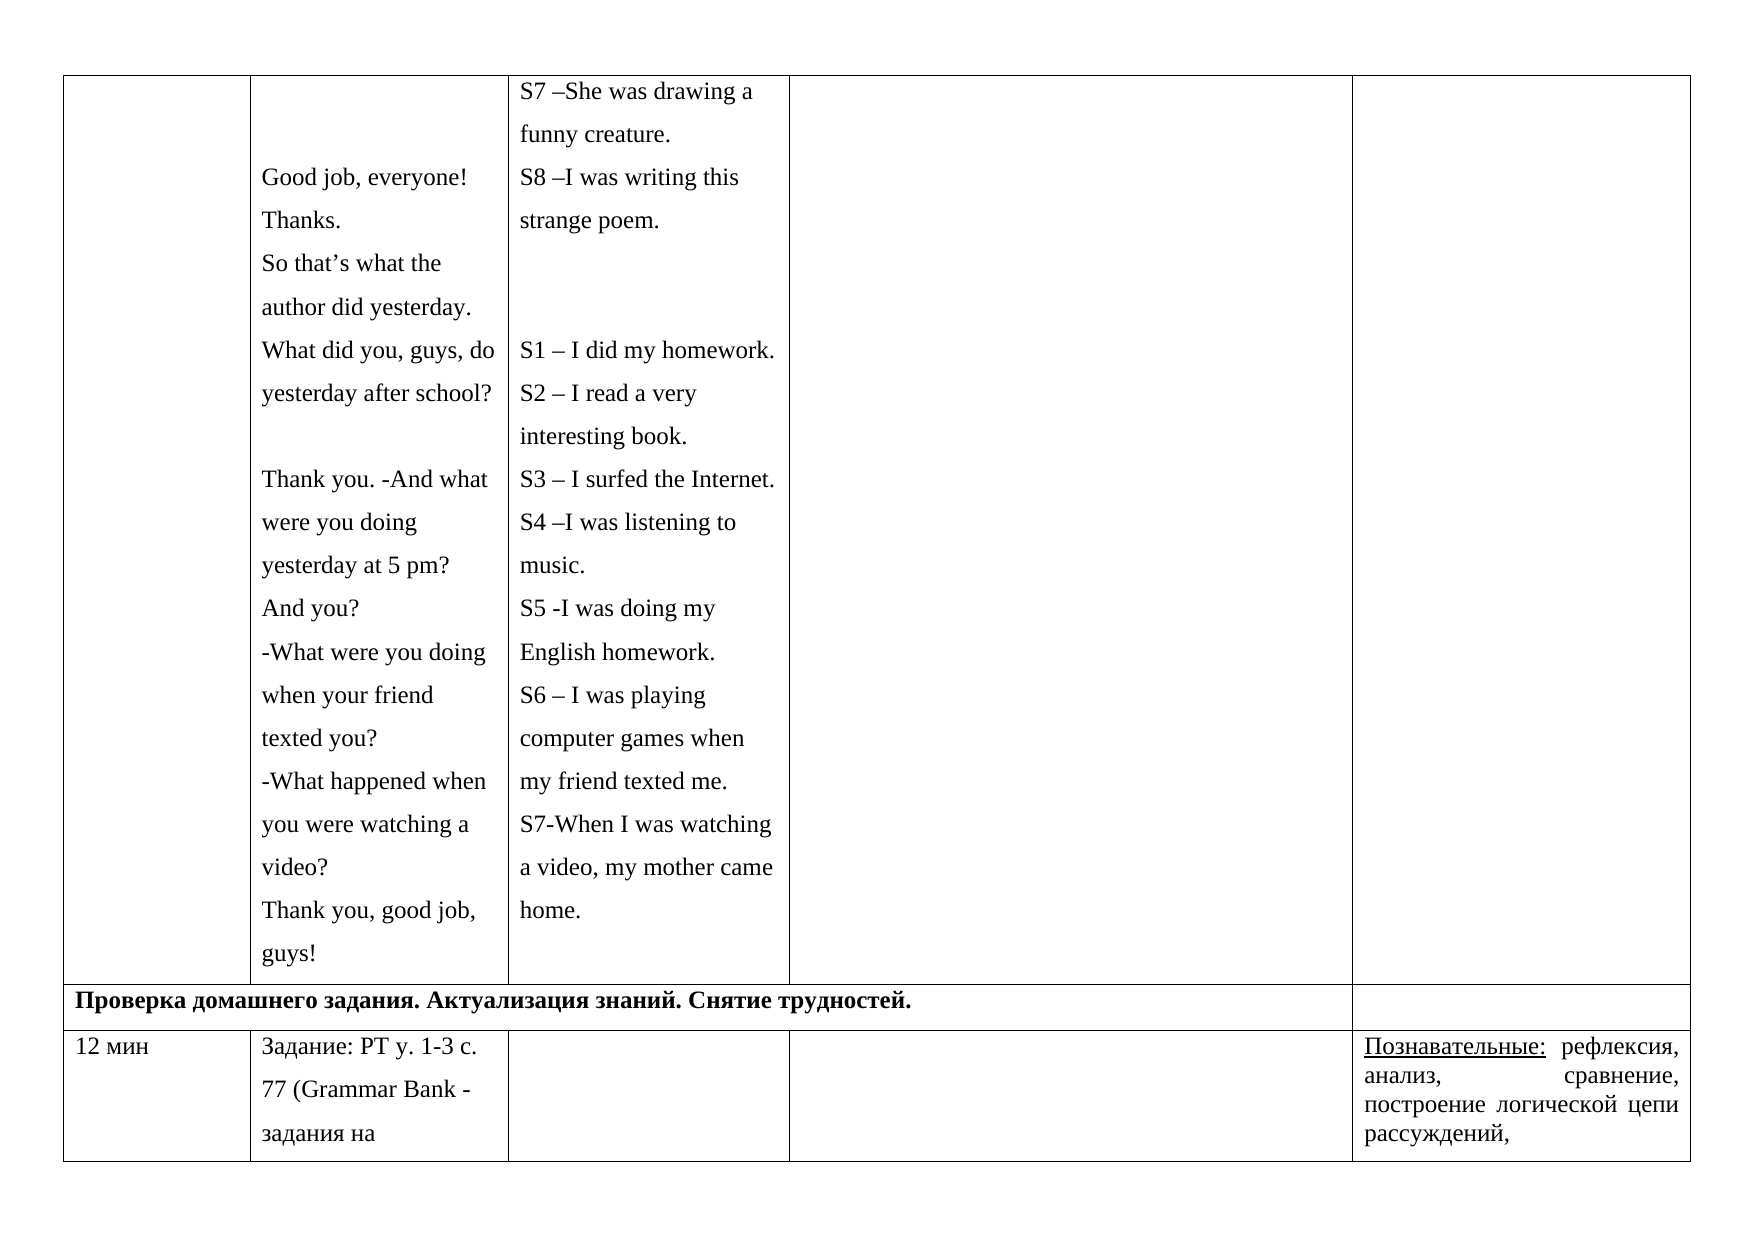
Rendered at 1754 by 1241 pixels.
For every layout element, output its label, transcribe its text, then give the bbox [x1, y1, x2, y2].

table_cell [509, 1031, 789, 1161]
table_cell [1353, 985, 1690, 1030]
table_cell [1353, 1031, 1690, 1161]
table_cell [790, 76, 1352, 984]
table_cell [251, 76, 508, 984]
table_cell 12 мин [64, 1031, 250, 1161]
table_cell Проверка домашнего задания. Актуализация знаний. Снятие трудностей. [64, 985, 1352, 1030]
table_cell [1353, 76, 1690, 984]
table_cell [64, 76, 250, 984]
table_cell [790, 1031, 1352, 1161]
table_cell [251, 1031, 508, 1161]
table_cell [509, 76, 789, 984]
